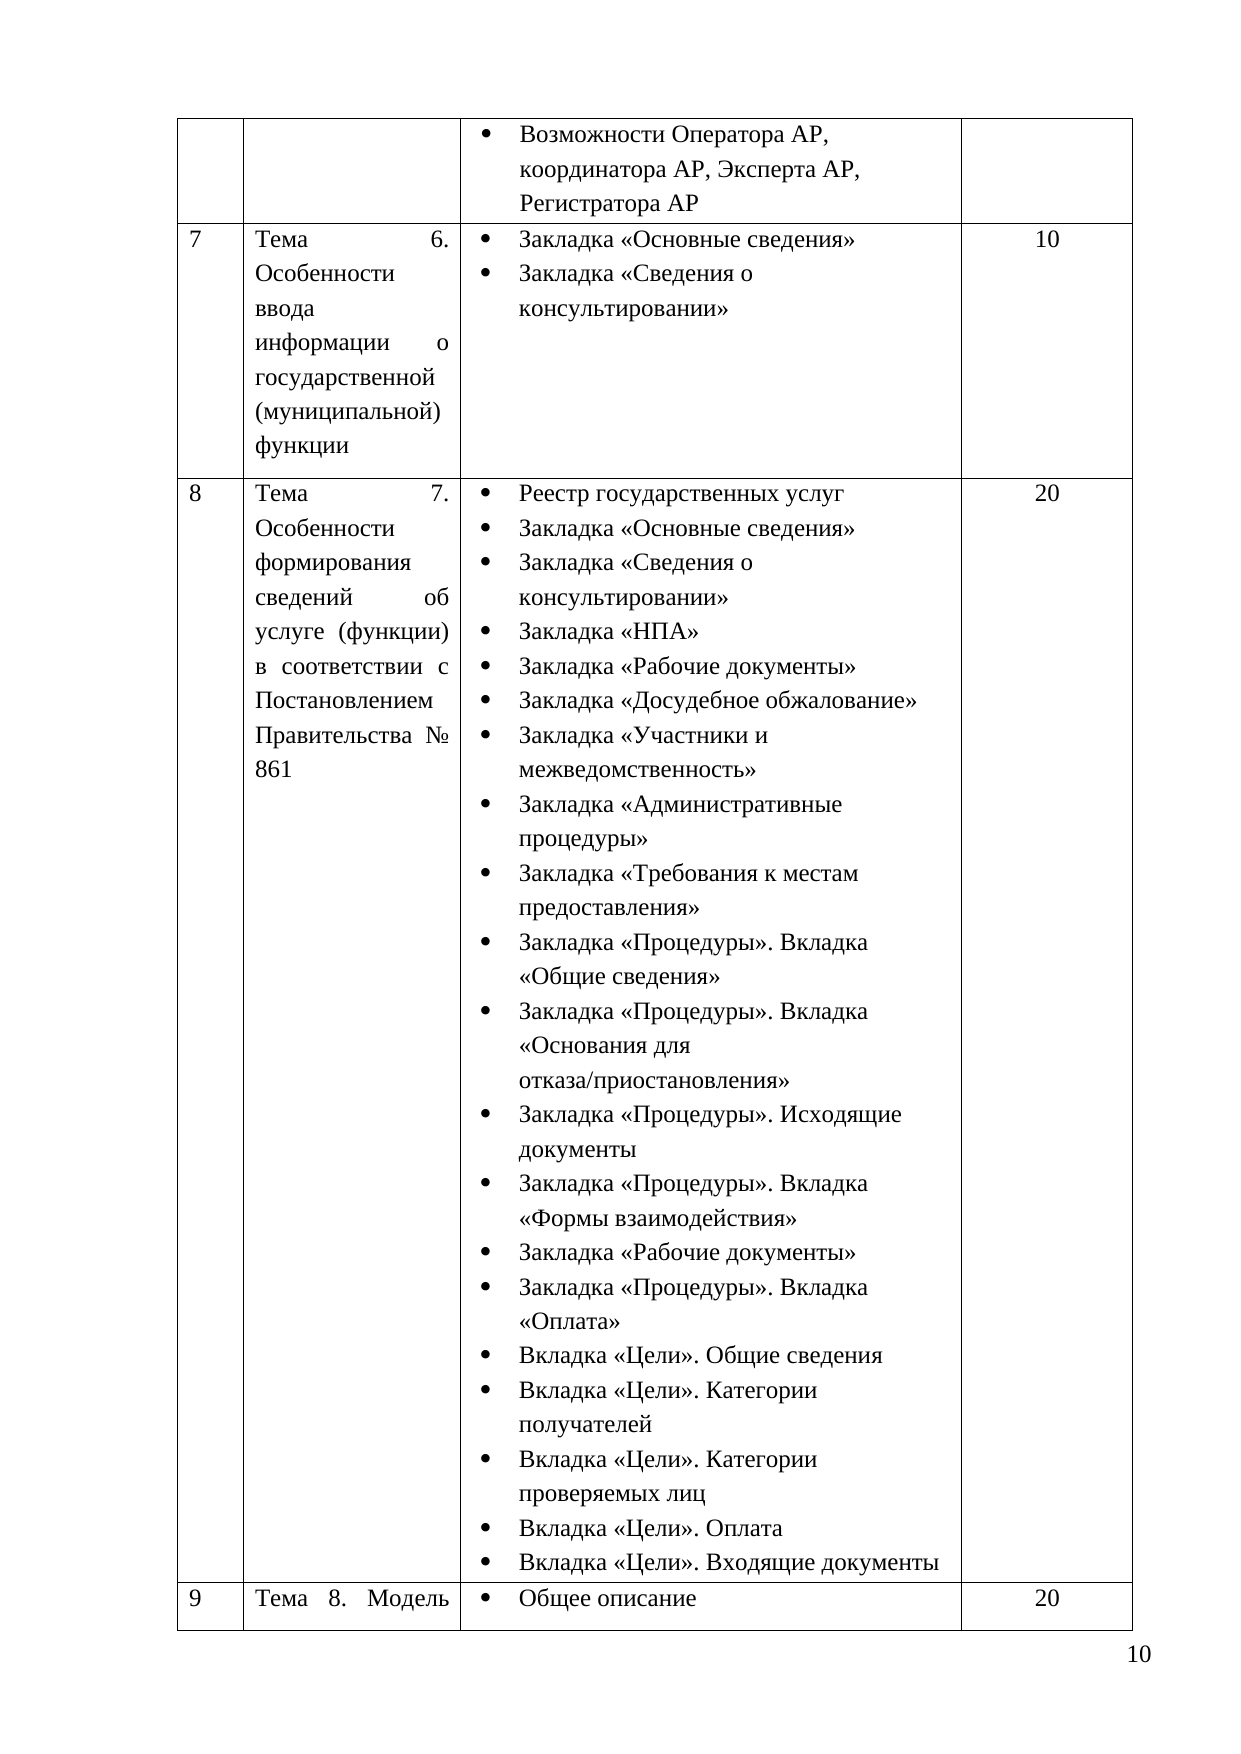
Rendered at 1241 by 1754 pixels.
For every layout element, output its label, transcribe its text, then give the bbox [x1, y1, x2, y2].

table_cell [461, 119, 961, 223]
table_cell Реестр государственных услуг Закладка «Основные сведения» Закладка «Сведения о консультировании» Закладка «НПА» Закладка «Рабочие документы» Закладка «Досудебное обжалование» Закладка «Участники и межведомственность» Закладка «Административные процедуры» Закладка «Требования к местам предоставления» Закладка «Процедуры». Вкладка «Общие сведения» Закладка «Процедуры». Вкладка «Основания для отказа/приостановления» Закладка «Процедуры». Исходящие документы Закладка «Процедуры». Вкладка «Формы взаимодействия» Закладка «Рабочие документы» Закладка «Процедуры». Вкладка «Оплата» Вкладка «Цели». Общие сведения Вкладка «Цели». Категории получателей Вкладка «Цели». Категории проверяемых лиц Вкладка «Цели». Оплата Вкладка «Цели». Входящие документы [461, 479, 961, 1582]
table_cell 9 [178, 1583, 243, 1630]
table_cell Тема 6. Особенности ввода информации о государственной (муниципальной) функции [244, 224, 460, 477]
table_cell 10 [962, 224, 1132, 477]
table_cell Тема 7. Особенности формирования сведений об услуге (функции) в соответствии с Постановлением Правительства № 861 [244, 479, 460, 1582]
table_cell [244, 119, 460, 223]
table_cell 8 [178, 479, 243, 1582]
table_cell 20 [962, 1583, 1132, 1630]
table_cell 30 [962, 119, 1132, 223]
table_cell 20 [962, 479, 1132, 1582]
table_cell 7 [178, 224, 243, 477]
table_cell 6 [178, 119, 243, 223]
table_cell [244, 1583, 460, 1630]
table_cell Закладка «Основные сведения» Закладка «Сведения о консультировании» [461, 224, 961, 477]
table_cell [461, 1583, 961, 1630]
